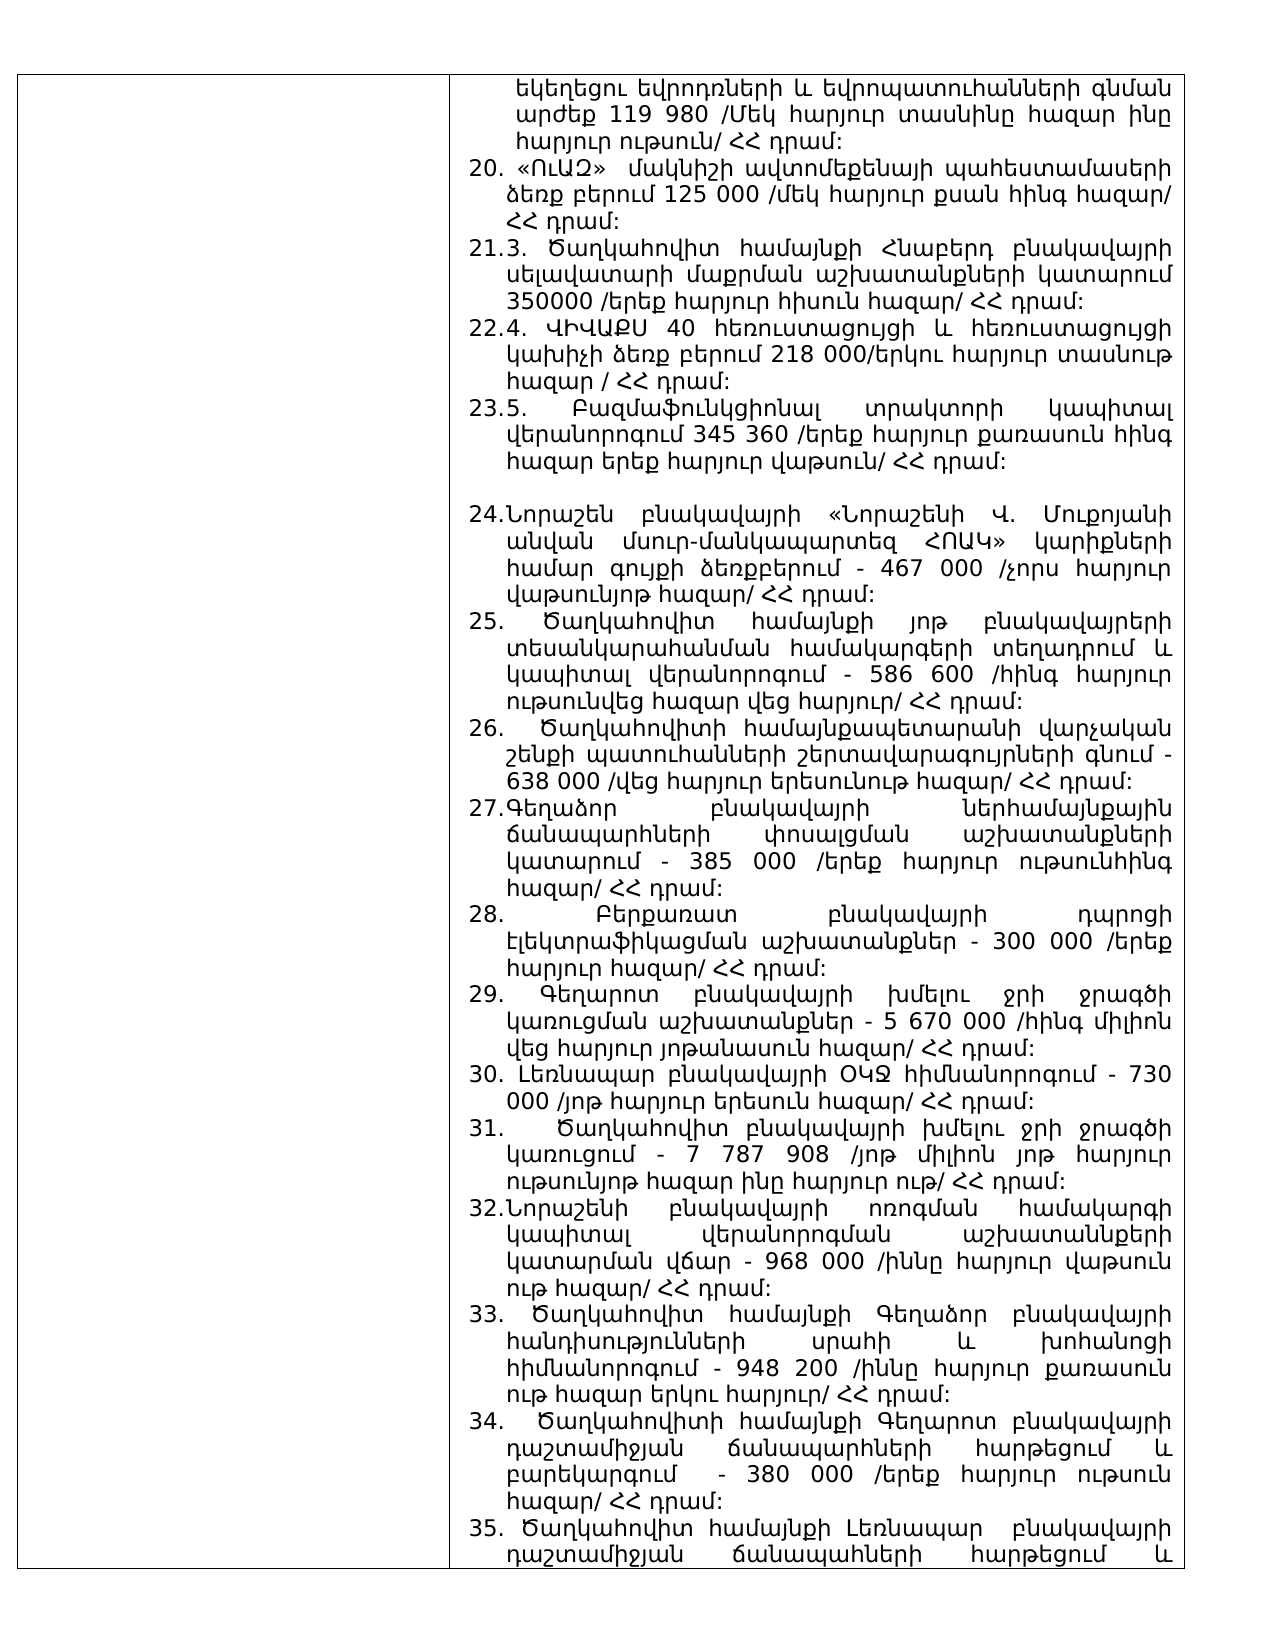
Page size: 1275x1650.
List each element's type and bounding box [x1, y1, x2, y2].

table_cell [450, 75, 1184, 1568]
table_cell [18, 75, 449, 1568]
